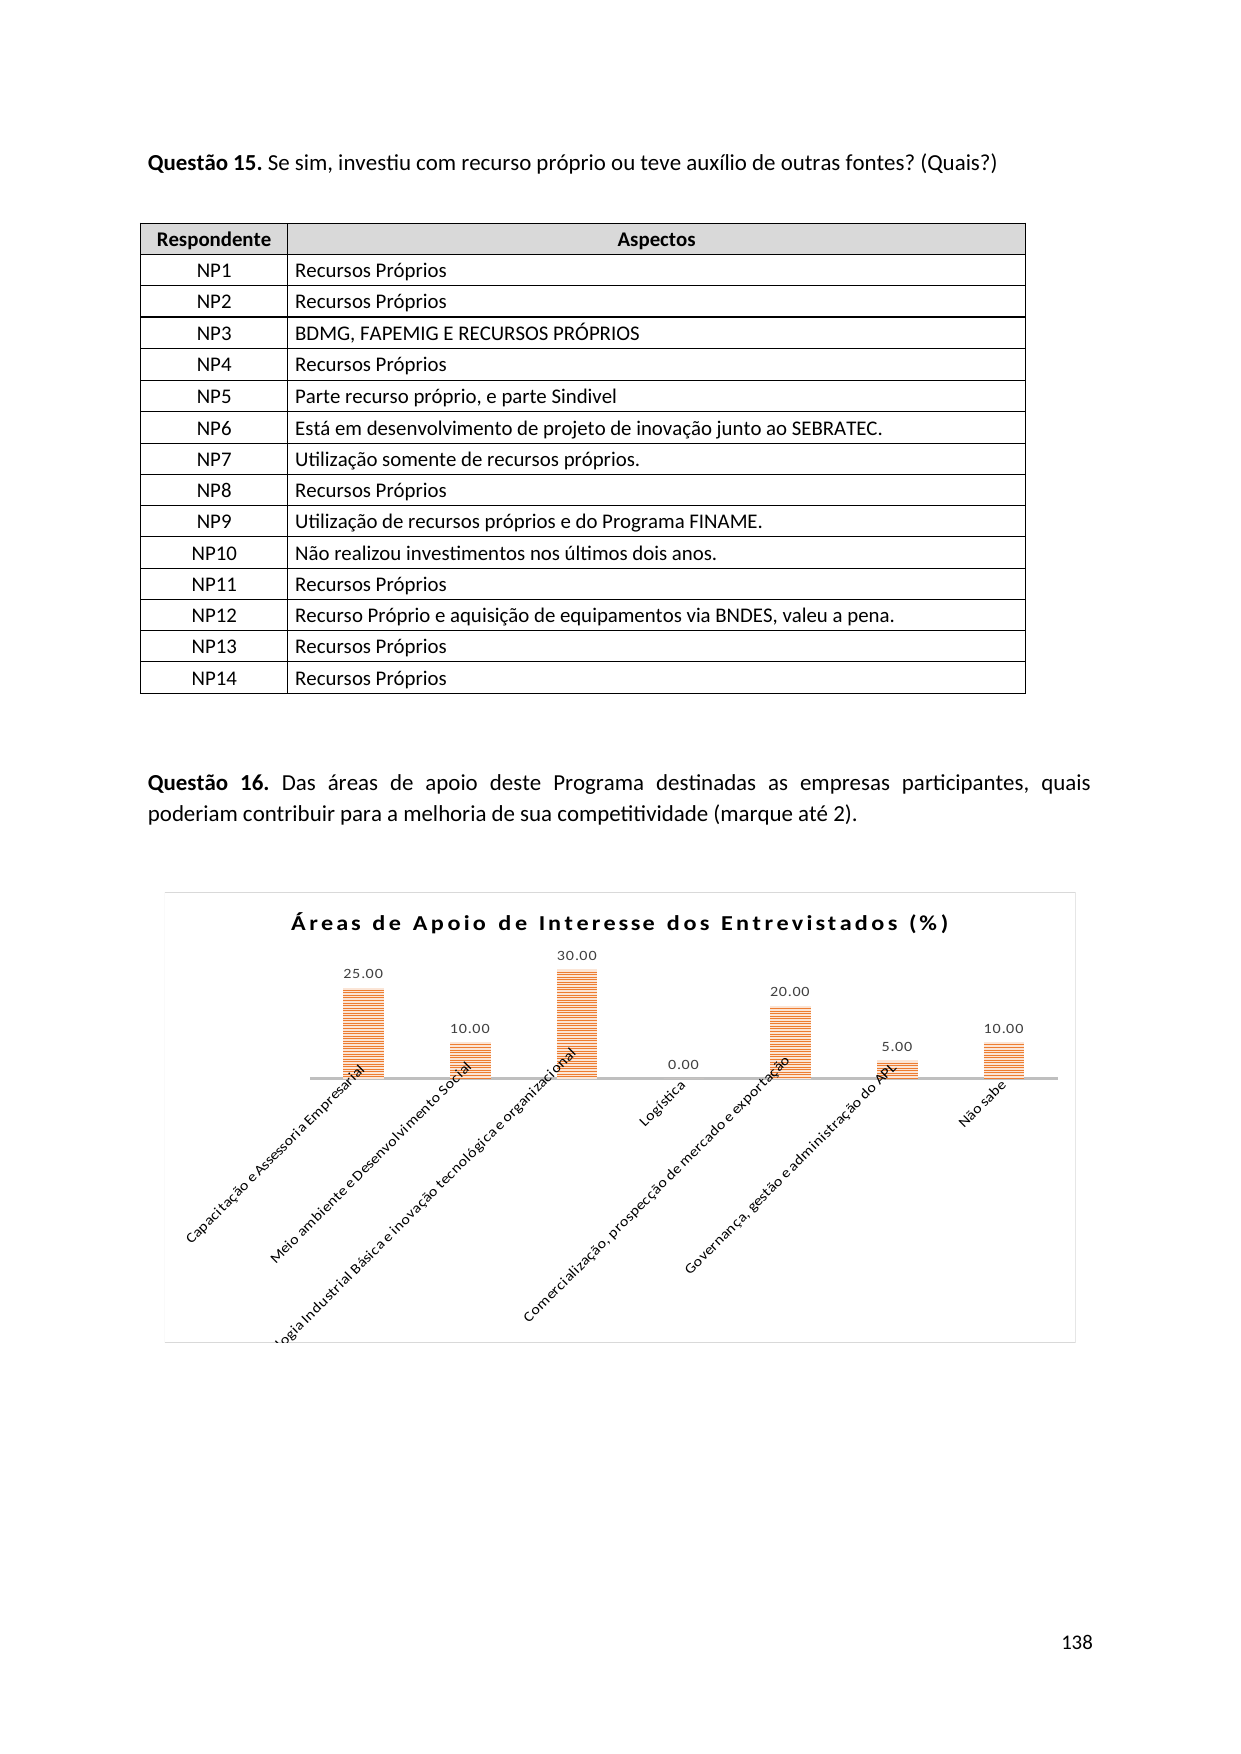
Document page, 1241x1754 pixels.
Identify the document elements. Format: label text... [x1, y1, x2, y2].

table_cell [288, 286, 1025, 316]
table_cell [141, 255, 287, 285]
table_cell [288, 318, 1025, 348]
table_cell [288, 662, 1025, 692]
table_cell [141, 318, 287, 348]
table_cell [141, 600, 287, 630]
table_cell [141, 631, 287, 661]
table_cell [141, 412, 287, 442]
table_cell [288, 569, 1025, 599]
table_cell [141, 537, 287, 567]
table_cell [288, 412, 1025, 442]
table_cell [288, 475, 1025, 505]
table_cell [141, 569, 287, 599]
text Questão 16. Das áreas de apoio deste Programa destinadas as empresas participantes, quais poderiam contribuir para a melhoria de sua competitividade (marque até 2). [148, 768, 1092, 827]
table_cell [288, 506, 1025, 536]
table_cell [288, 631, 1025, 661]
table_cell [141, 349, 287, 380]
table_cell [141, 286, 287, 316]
text Questão 15. Se sim, investiu com recurso próprio ou teve auxílio de outras fontes? (Quais?) [148, 148, 1092, 176]
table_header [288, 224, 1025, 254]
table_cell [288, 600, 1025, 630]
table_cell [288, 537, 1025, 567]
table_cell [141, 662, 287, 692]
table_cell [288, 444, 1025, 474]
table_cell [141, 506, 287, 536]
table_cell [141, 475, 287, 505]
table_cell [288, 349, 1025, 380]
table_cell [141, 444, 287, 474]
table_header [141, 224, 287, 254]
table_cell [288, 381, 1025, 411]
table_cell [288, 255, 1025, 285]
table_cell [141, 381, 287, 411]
